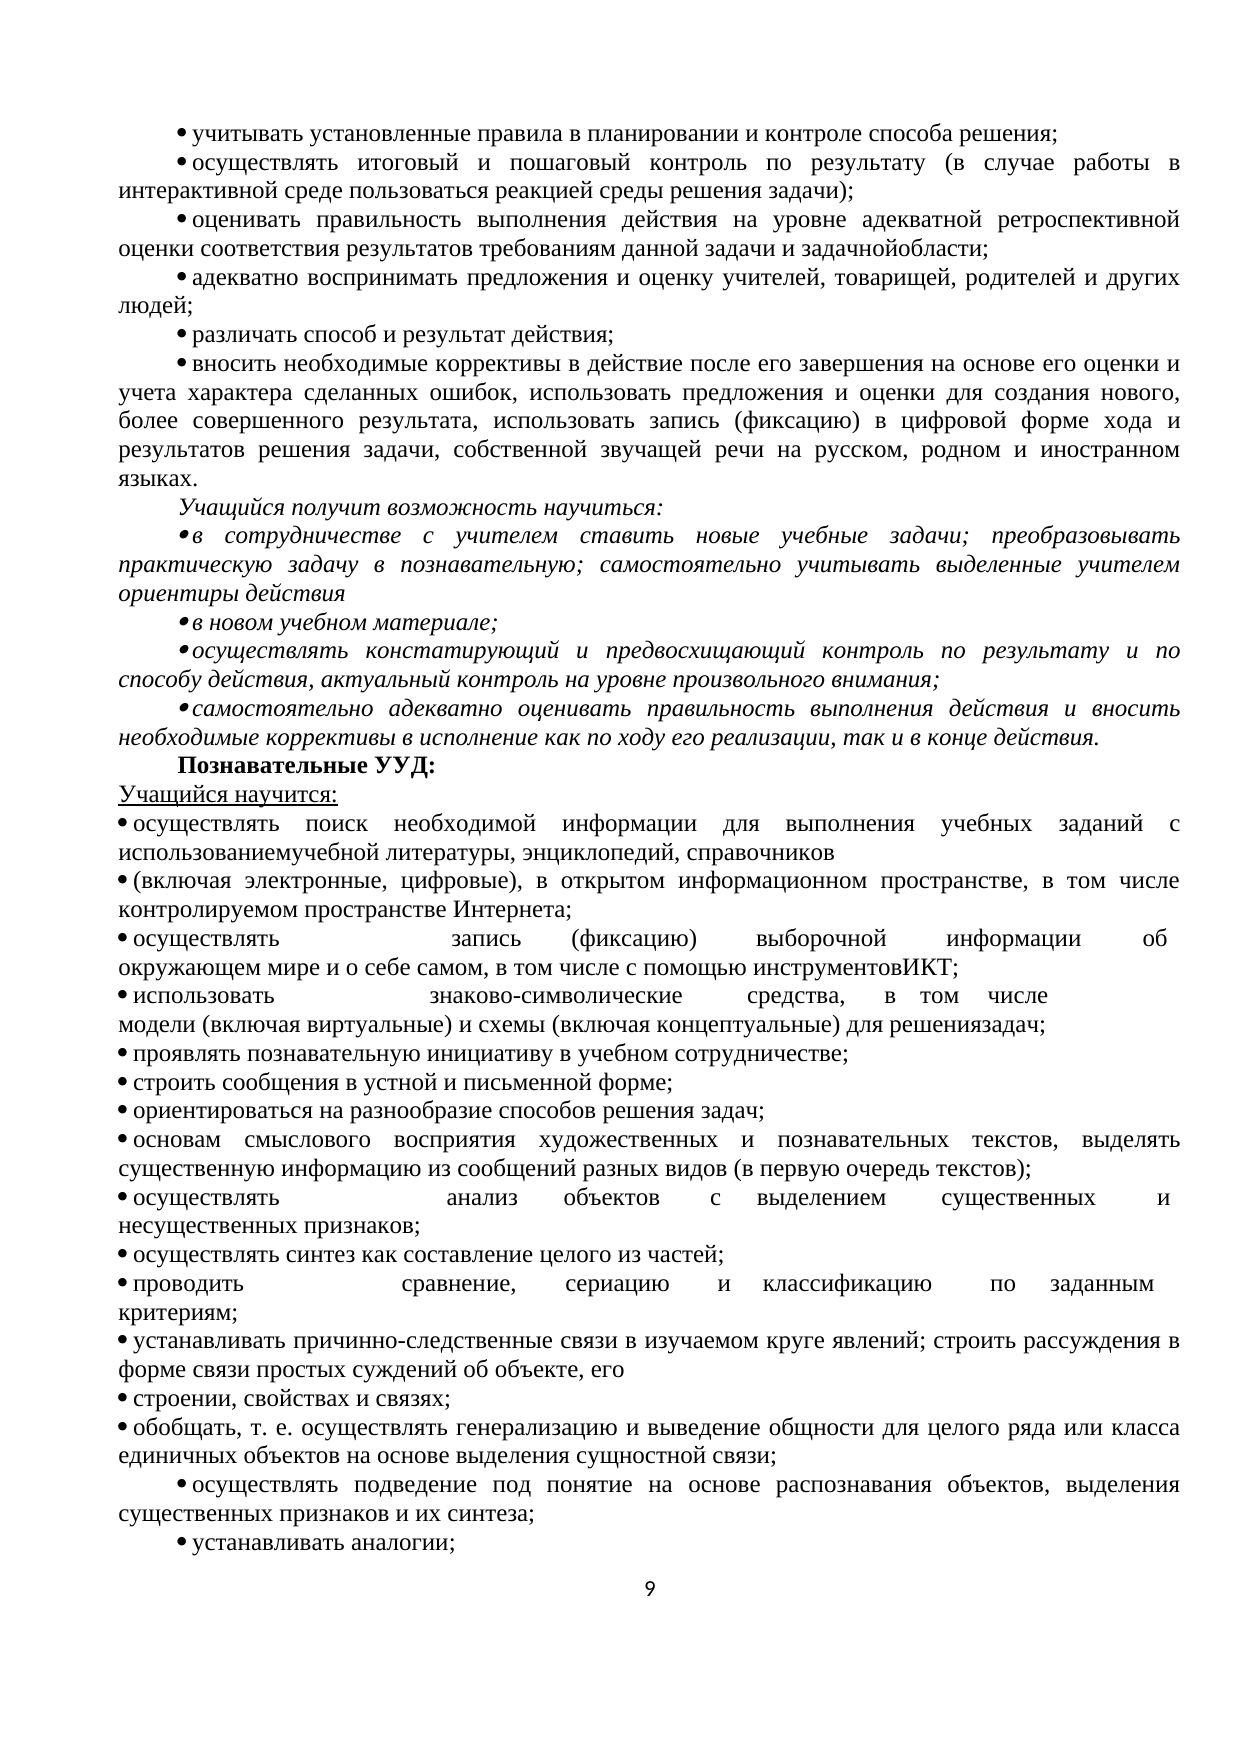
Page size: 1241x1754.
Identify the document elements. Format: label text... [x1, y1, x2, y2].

text модели (включая виртуальные) и схемы (включая концептуальные) для решениязадач; [118, 1009, 1181, 1038]
list осуществлять синтез как составление целого из частей; [118, 1239, 1181, 1268]
list (включая электронные, цифровые), в открытом информационном пространстве, в том числе контролируемом пространстве Интернета; [118, 866, 1181, 923]
list осуществлять итоговый и пошаговый контроль по результату (в случае работы в интерактивной среде пользоваться реакцией среды решения задачи); [118, 147, 1181, 204]
list оценивать правильность выполнения действия на уровне адекватной ретроспективной оценки соответствия результатов требованиям данной задачи и задачнойобласти; [118, 204, 1181, 262]
list осуществлять констатирующий и предвосхищающий контроль по результату и по способу действия, актуальный контроль на уровне произвольного внимания; [118, 636, 1181, 693]
list адекватно воспринимать предложения и оценку учителей, товарищей, родителей и других людей; [118, 262, 1181, 319]
list учитывать установленные правила в планировании и контроле способа решения; [118, 118, 1181, 147]
list использовать знаково-символические средства, в том числе [118, 981, 1181, 1009]
list в сотрудничестве с учителем ставить новые учебные задачи; преобразовывать практическую задачу в познавательную; самостоятельно учитывать выделенные учителем ориентиры действия [118, 521, 1181, 607]
list проявлять познавательную инициативу в учебном сотрудничестве; [118, 1038, 1181, 1067]
text Учащийся получит возможность научиться: [118, 492, 1181, 521]
text Учащийся научится: [118, 779, 1181, 808]
list самостоятельно адекватно оценивать правильность выполнения действия и вносить необходимые коррективы в исполнение как по ходу его реализации, так и в конце действия. [118, 693, 1181, 751]
list обобщать, т. е. осуществлять генерализацию и выведение общности для целого ряда или класса единичных объектов на основе выделения сущностной связи; [118, 1412, 1181, 1469]
list основам смыслового восприятия художественных и познавательных текстов, выделять существенную информацию из сообщений разных видов (в первую очередь текстов); [118, 1124, 1181, 1182]
list строить сообщения в устной и письменной форме; [118, 1067, 1181, 1096]
list осуществлять поиск необходимой информации для выполнения учебных заданий с использованиемучебной литературы, энциклопедий, справочников [118, 808, 1181, 866]
list проводить сравнение, сериацию и классификацию по заданным критериям; [118, 1268, 1181, 1326]
list устанавливать причинно-следственные связи в изучаемом круге явлений; строить рассуждения в форме связи простых суждений об объекте, его [118, 1326, 1181, 1383]
text Познавательные УУД: [118, 751, 1181, 779]
list вносить необходимые коррективы в действие после его завершения на основе его оценки и учета характера сделанных ошибок, использовать предложения и оценки для создания нового, более совершенного результата, использовать запись (фиксацию) в цифровой форме хода и результатов решения задачи, собственной звучащей речи на русском, родном и иностранном языках. [118, 348, 1181, 492]
list различать способ и результат действия; [118, 319, 1181, 348]
list осуществлять запись (фиксацию) выборочной информации об окружающем мире и о себе самом, в том числе с помощью инструментовИКТ; [118, 923, 1181, 981]
list осуществлять подведение под понятие на основе распознавания объектов, выделения существенных признаков и их синтеза; [118, 1469, 1181, 1527]
list в новом учебном материале; [118, 607, 1181, 636]
list ориентироваться на разнообразие способов решения задач; [118, 1096, 1181, 1124]
list осуществлять анализ объектов с выделением существенных и несущественных признаков; [118, 1182, 1181, 1239]
list устанавливать аналогии; [118, 1527, 1181, 1556]
list строении, свойствах и связях; [118, 1383, 1181, 1412]
